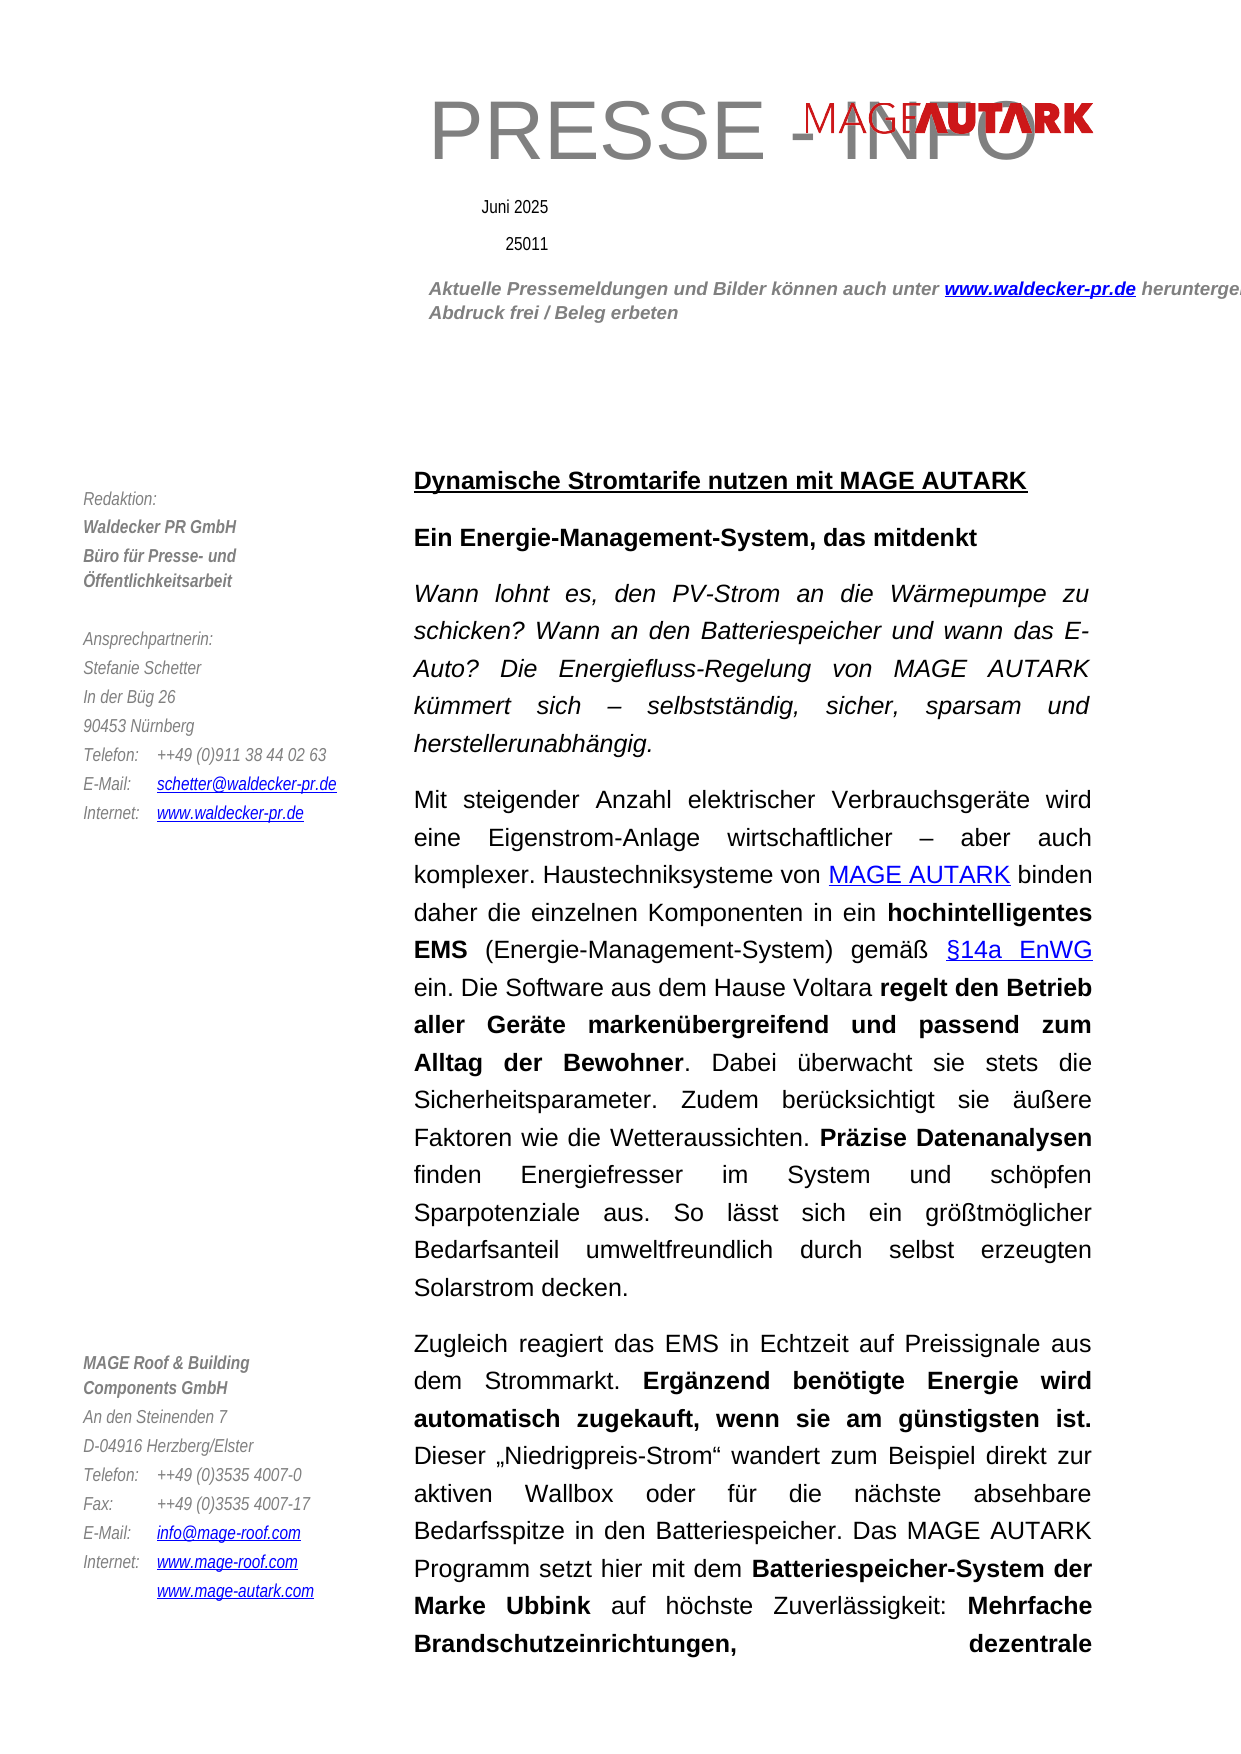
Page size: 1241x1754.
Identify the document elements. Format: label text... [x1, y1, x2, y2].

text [413, 1322, 1093, 1660]
text Wann lohnt es, den PV-Strom an die Wärmepumpe zu schicken? Wann an den Batteriespeicher und wann das E-Auto? Die Energiefluss-Regelung von MAGE AUTARK kümmert sich – selbstständig, sicher, sparsam und herstellerunabhängig. [413, 572, 1093, 760]
text Dynamische Stromtarife nutzen mit MAGE AUTARK [413, 460, 1093, 497]
text Mit steigender Anzahl elektrischer Verbrauchsgeräte wird eine Eigenstrom-Anlage wirtschaftlicher – aber auch komplexer. Haustechniksysteme von MAGE AUTARK binden daher die einzelnen Komponenten in ein hochintelligentes EMS (Energie-Management-System) gemäß §14a EnWG ein. Die Software aus dem Hause Voltara regelt den Betrieb aller Geräte markenübergreifend und passend zum Alltag der Bewohner. Dabei überwacht sie stets die Sicherheitsparameter. Zudem berücksichtigt sie äußere Faktoren wie die Wetteraussichten. Präzise Datenanalysen finden Energiefresser im System und schöpfen Sparpotenziale aus. So lässt sich ein größtmöglicher Bedarfsanteil umweltfreundlich durch selbst erzeugten Solarstrom decken. [413, 778, 1093, 1303]
text Ein Energie-Management-System, das mitdenkt [413, 516, 1093, 553]
picture [806, 103, 1094, 134]
